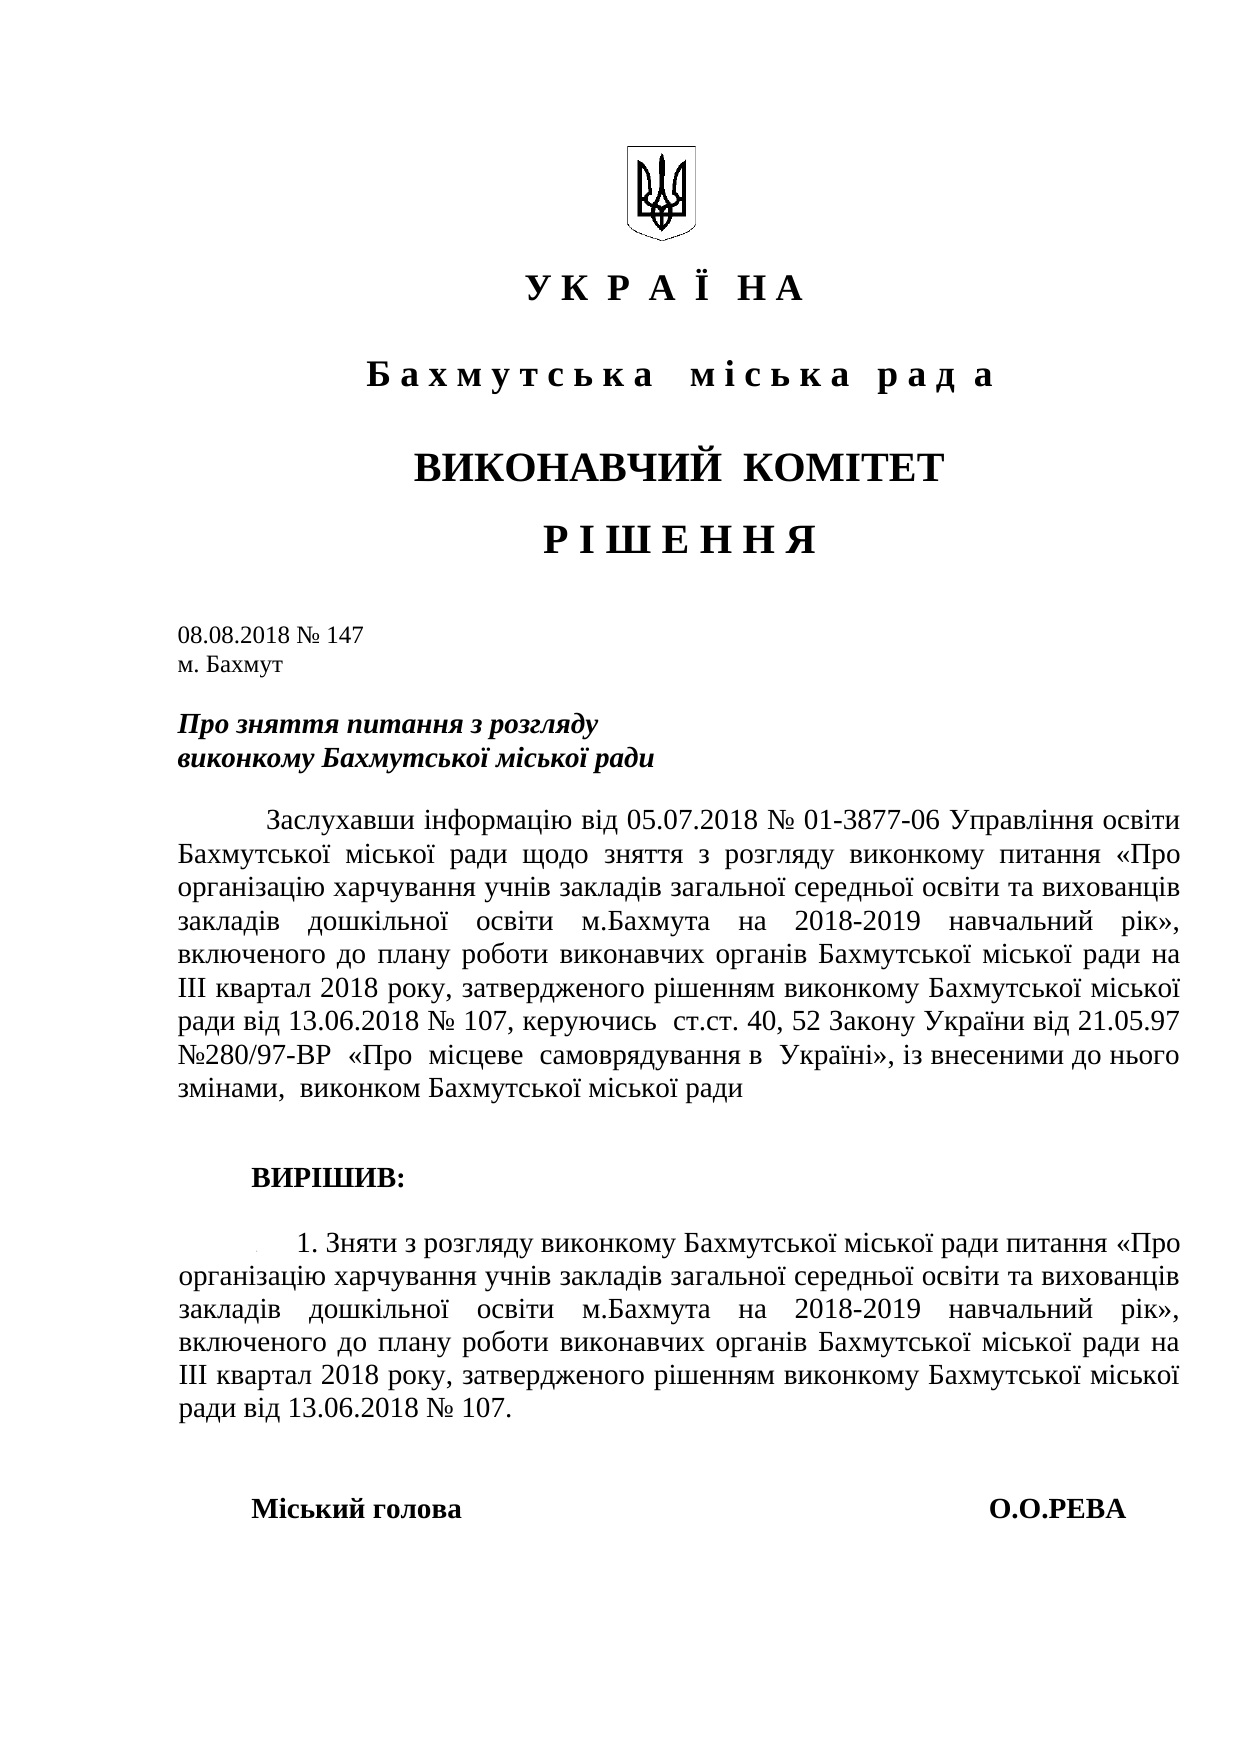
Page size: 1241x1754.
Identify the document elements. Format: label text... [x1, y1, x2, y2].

text У К Р А Ї Н А [365, 266, 1181, 309]
text ВИРІШИВ: [251, 1160, 1181, 1194]
text Міський голова О.О.РЕВА [177, 1491, 1181, 1525]
picture [627, 146, 696, 241]
subtitle Б а х м у т с ь к а м і с ь к а р а д а [177, 352, 1181, 395]
text Про зняття питання з розгляду [177, 706, 1181, 740]
subtitle ВИКОНАВЧИЙ КОМІТЕТ [177, 443, 1181, 491]
text 08.08.2018 № 147 [177, 620, 1181, 649]
text виконкому Бахмутської міської ради [177, 740, 1181, 773]
list 1. Зняти з розгляду виконкому Бахмутської міської ради питання «Про організацію харчування учнів закладів загальної середньої освіти та вихованців закладів дошкільної освіти м.Бахмута на 2018-2019 навчальний рік», включеного до плану роботи виконавчих органів Бахмутської міської ради на ІІІ квартал 2018 року, затвердженого рішенням виконкому Бахмутської міської ради від 13.06.2018 № 107. [178, 1226, 1181, 1424]
subtitle Р I Ш Е Н Н Я [177, 515, 1181, 563]
text м. Бахмут [177, 649, 1181, 678]
text Заслухавши інформацію від 05.07.2018 № 01-3877-06 Управління освіти Бахмутської міської ради щодо зняття з розгляду виконкому питання «Про організацію харчування учнів закладів загальної середньої освіти та вихованців закладів дошкільної освіти м.Бахмута на 2018-2019 навчальний рік», включеного до плану роботи виконавчих органів Бахмутської міської ради на ІІІ квартал 2018 року, затвердженого рішенням виконкому Бахмутської міської ради від 13.06.2018 № 107, керуючись ст.ст. 40, 52 Закону України від 21.05.97 №280/97-ВР «Про місцеве самоврядування в Україні», із внесеними до нього змінами, виконком Бахмутської міської ради [177, 802, 1181, 1104]
